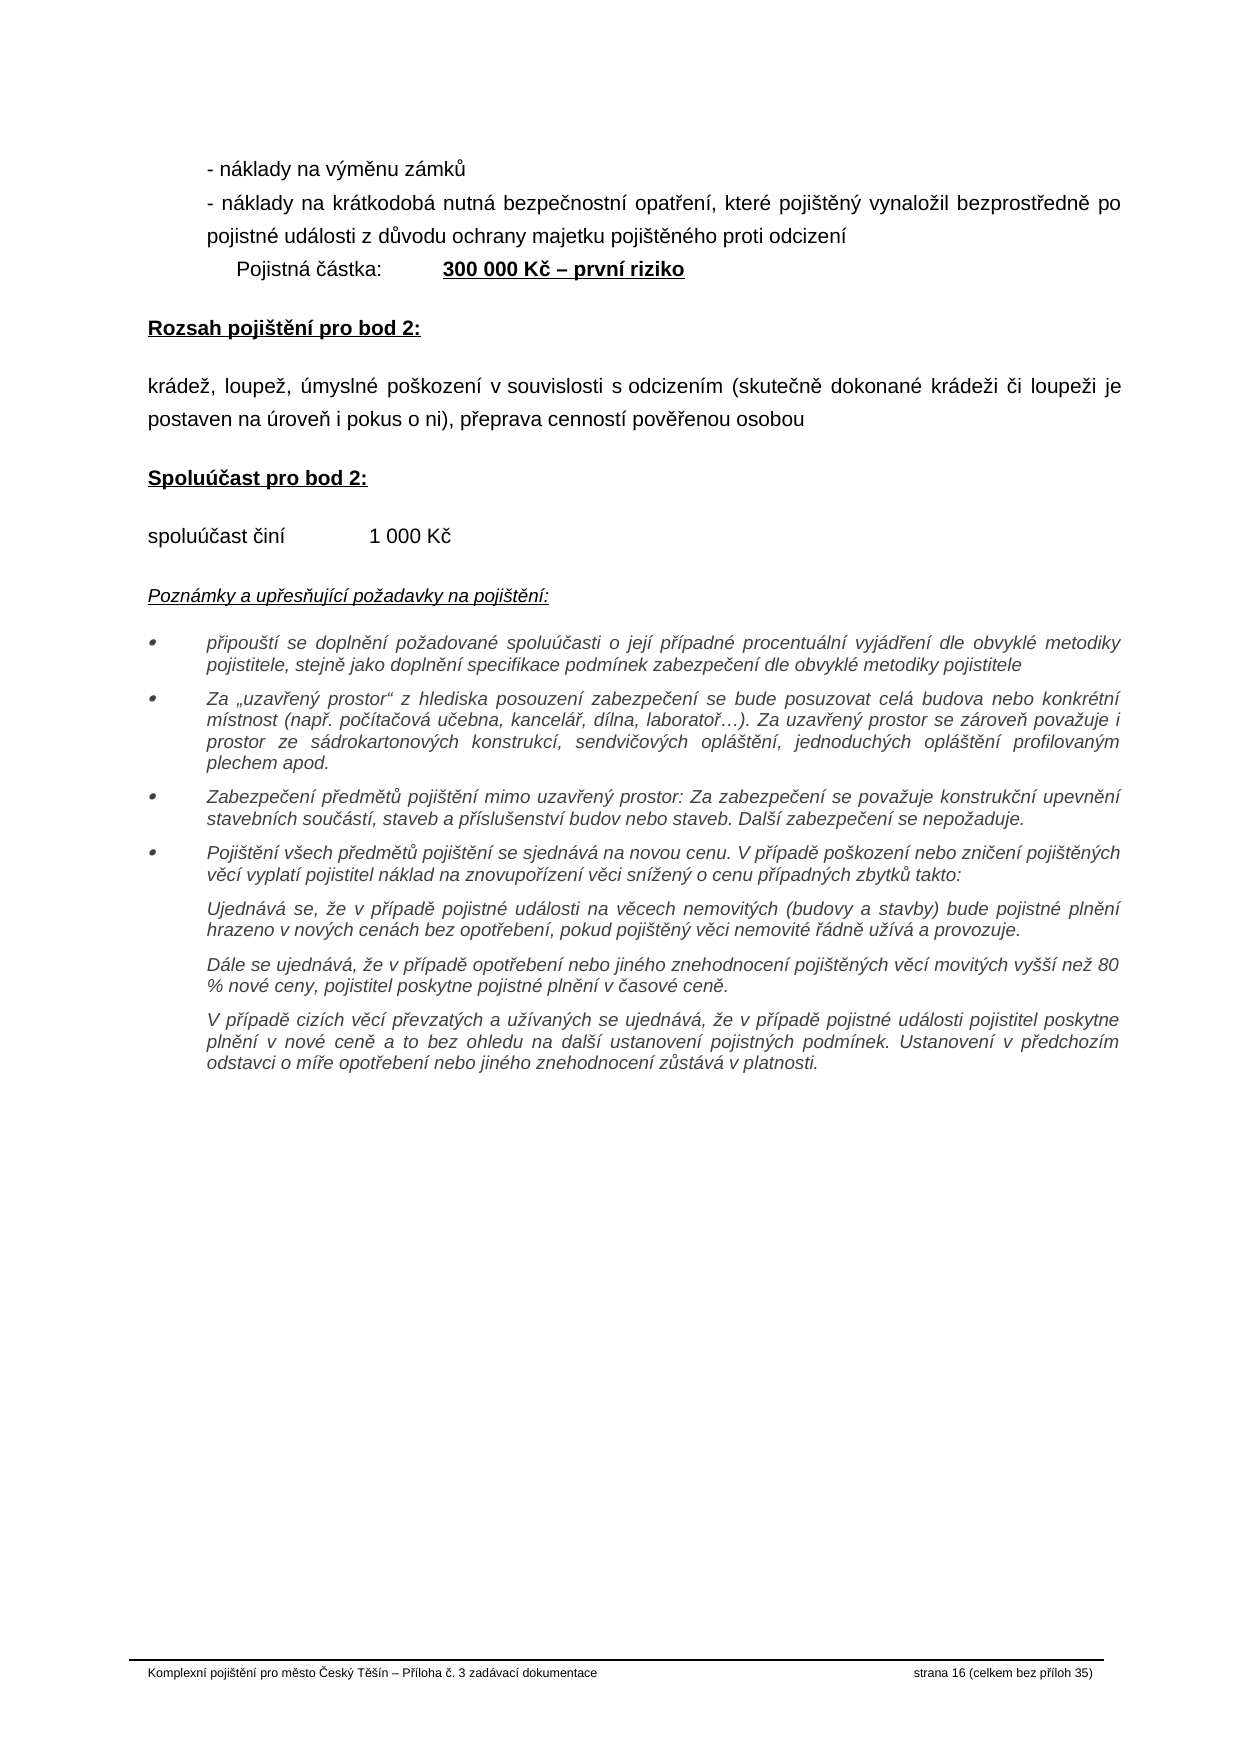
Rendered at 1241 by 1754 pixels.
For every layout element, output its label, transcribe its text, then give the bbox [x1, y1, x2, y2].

text Pojistná částka: 300 000 Kč – první riziko [148, 248, 1122, 281]
text krádež, loupež, úmyslné poškození v souvislosti s odcizením (skutečně dokonané krádeži či loupeži je postaven na úroveň i pokus o ni), přeprava cenností pověřenou osobou [148, 364, 1122, 431]
list - náklady na krátkodobá nutná bezpečnostní opatření, které pojištěný vynaložil bezprostředně po pojistné události z důvodu ochrany majetku pojištěného proti odcizení [207, 181, 1122, 248]
subtitle Spoluúčast pro bod 2: [148, 456, 1122, 489]
list Pojištění všech předmětů pojištění se sjednává na novou cenu. V případě poškození nebo zničení pojištěných věcí vyplatí pojistitel náklad na znovupořízení věci snížený o cenu případných zbytků takto: [148, 842, 1122, 885]
list připouští se doplnění požadované spoluúčasti o její případné procentuální vyjádření dle obvyklé metodiky pojistitele, stejně jako doplnění specifikace podmínek zabezpečení dle obvyklé metodiky pojistitele [148, 632, 1122, 675]
subtitle Poznámky a upřesňující požadavky na pojištění: [148, 585, 1122, 607]
list Za „uzavřený prostor“ z hlediska posouzení zabezpečení se bude posuzovat celá budova nebo konkrétní místnost (např. počítačová učebna, kancelář, dílna, laboratoř…). Za uzavřený prostor se zároveň považuje i prostor ze sádrokartonových konstrukcí, sendvičových opláštění, jednoduchých opláštění profilovaným plechem apod. [148, 687, 1122, 774]
list Zabezpečení předmětů pojištění mimo uzavřený prostor: Za zabezpečení se považuje konstrukční upevnění stavebních součástí, staveb a příslušenství budov nebo staveb. Další zabezpečení se nepožaduje. [148, 786, 1122, 829]
subtitle Rozsah pojištění pro bod 2: [148, 306, 1122, 339]
text Dále se ujednává, že v případě opotřebení nebo jiného znehodnocení pojištěných věcí movitých vyšší než 80 % nové ceny, pojistitel poskytne pojistné plnění v časové ceně. [207, 953, 1122, 996]
list - náklady na výměnu zámků [207, 148, 1122, 181]
text spoluúčast činí 1 000 Kč [148, 514, 1122, 548]
text V případě cizích věcí převzatých a užívaných se ujednává, že v případě pojistné události pojistitel poskytne plnění v nové ceně a to bez ohledu na další ustanovení pojistných podmínek. Ustanovení v předchozím odstavci o míře opotřebení nebo jiného znehodnocení zůstává v platnosti. [207, 1009, 1122, 1074]
text Ujednává se, že v případě pojistné události na věcech nemovitých (budovy a stavby) bude pojistné plnění hrazeno v nových cenách bez opotřebení, pokud pojištěný věci nemovité řádně užívá a provozuje. [207, 898, 1122, 941]
